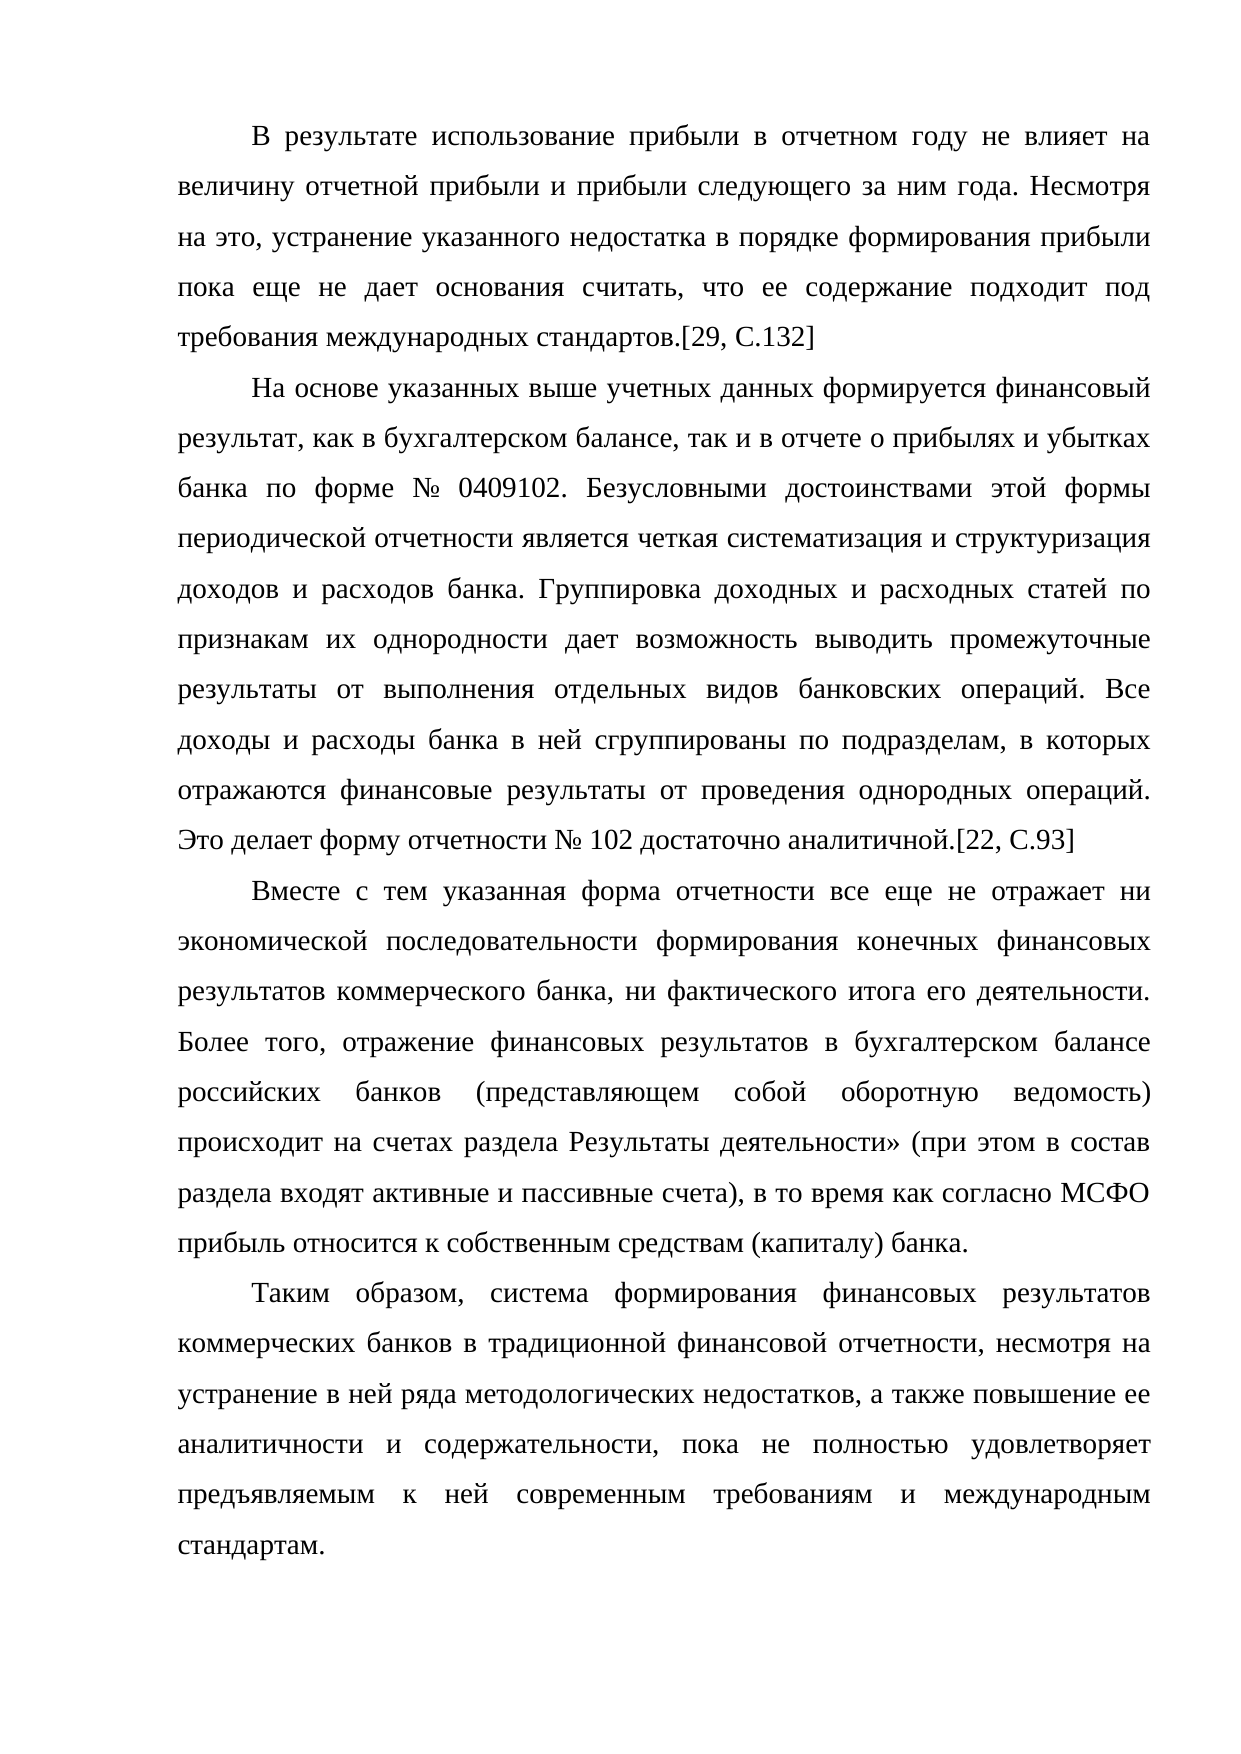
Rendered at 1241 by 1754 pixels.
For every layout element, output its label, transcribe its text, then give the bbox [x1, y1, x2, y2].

text В результате использование прибыли в отчетном году не влияет на величину отчетной прибыли и прибыли следующего за ним года. Несмотря на это, устранение указанного недостатка в порядке формирования прибыли пока еще не дает основания считать, что ее содержание подходит под требования международных стандартов.[29, C.132] [177, 118, 1152, 353]
text На основе указанных выше учетных данных формируется финансовый результат, как в бухгалтерском балансе, так и в отчете о прибылях и убытках банка по форме № 0409102. Безусловными достоинствами этой формы периодической отчетности является четкая систематизация и структуризация доходов и расходов банка. Группировка доходных и расходных статей по признакам их однородности дает возможность выводить промежуточные результаты от выполнения отдельных видов банковских операций. Все доходы и расходы банка в ней сгруппированы по подразделам, в которых отражаются финансовые результаты от проведения однородных операций. Это делает форму отчетности № 102 достаточно аналитичной.[22, C.93] [177, 370, 1152, 856]
text Вместе с тем указанная форма отчетности все еще не отражает ни экономической последовательности формирования конечных финансовых результатов коммерческого банка, ни фактического итога его деятельности. Более того, отражение финансовых результатов в бухгалтерском балансе российских банков (представляющем собой оборотную ведомость) происходит на счетах раздела Результаты деятельности» (при этом в состав раздела входят активные и пассивные счета), в то время как согласно МСФО прибыль относится к собственным средствам (капиталу) банка. [177, 873, 1152, 1258]
text Таким образом, система формирования финансовых результатов коммерческих банков в традиционной финансовой отчетности, несмотря на устранение в ней ряда методологических недостатков, а также повышение ее аналитичности и содержательности, пока не полностью удовлетворяет предъявляемым к ней современным требованиям и международным стандартам. [177, 1275, 1152, 1560]
